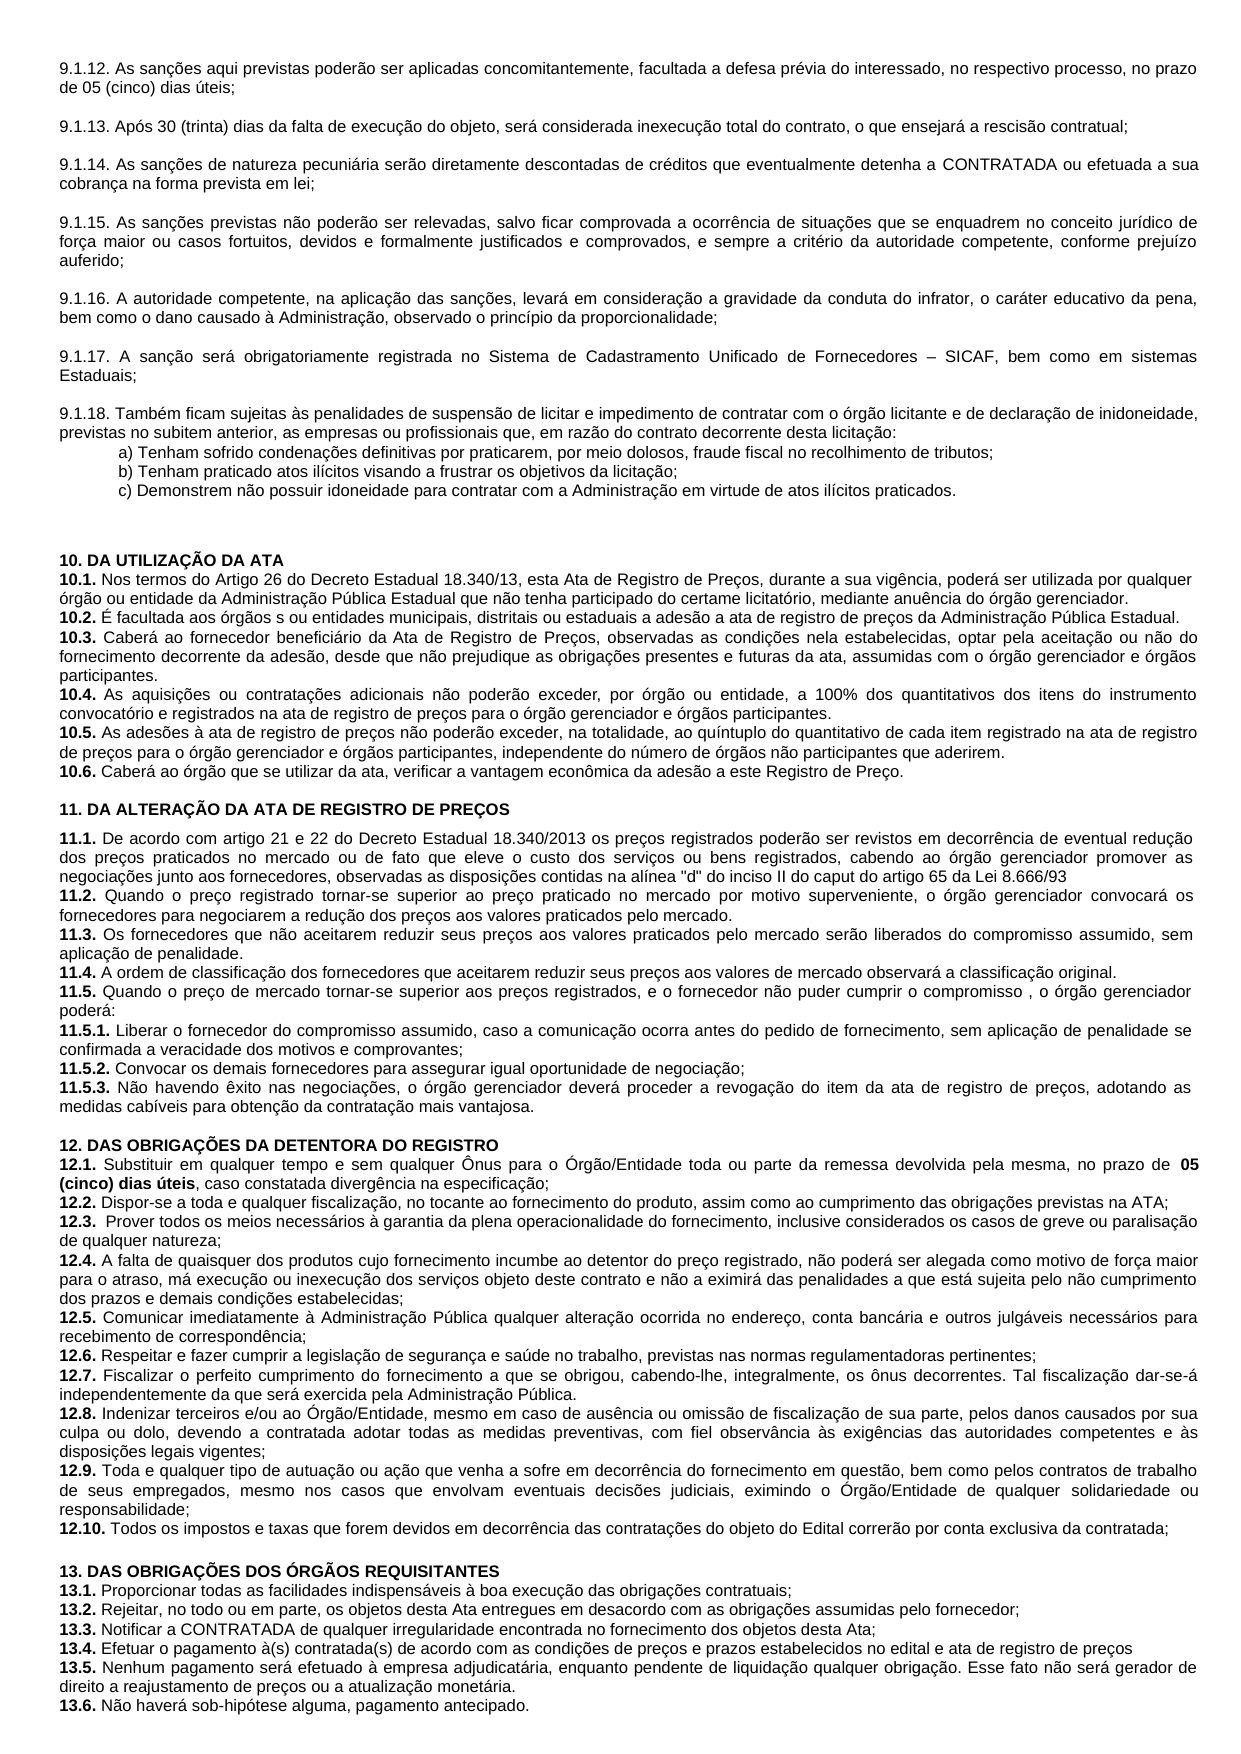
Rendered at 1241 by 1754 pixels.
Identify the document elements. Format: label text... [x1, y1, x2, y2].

text 10.2. É facultada aos órgãos s ou entidades municipais, distritais ou estaduais a adesão a ata de registro de preços da Administração Pública Estadual. [59, 608, 1194, 627]
text 9.1.14. As sanções de natureza pecuniária serão diretamente descontadas de créditos que eventualmente detenha a CONTRATADA ou efetuada a sua cobrança na forma prevista em lei; [59, 155, 1199, 193]
text 13.2. Rejeitar, no todo ou em parte, os objetos desta Ata entregues em desacordo com as obrigações assumidas pelo fornecedor; [59, 1600, 1199, 1619]
text 12.5. Comunicar imediatamente à Administração Pública qualquer alteração ocorrida no endereço, conta bancária e outros julgáveis necessários para recebimento de correspondência; [59, 1308, 1199, 1346]
text 11. DA ALTERAÇÃO DA ATA DE REGISTRO DE PREÇOS [59, 800, 1199, 819]
text 11.2. Quando o preço registrado tornar-se superior ao preço praticado no mercado por motivo superveniente, o órgão gerenciador convocará os fornecedores para negociarem a redução dos preços aos valores praticados pelo mercado. [59, 886, 1194, 924]
list 10.3. Caberá ao fornecedor beneficiário da Ata de Registro de Preços, observadas as condições nela estabelecidas, optar pela aceitação ou não do fornecimento decorrente da adesão, desde que não prejudique as obrigações presentes e futuras da ata, assumidas com o órgão gerenciador e órgãos participantes. [59, 627, 1199, 685]
text 13.1. Proporcionar todas as facilidades indispensáveis à boa execução das obrigações contratuais; [59, 1581, 1199, 1600]
text 13. DAS OBRIGAÇÕES DOS ÓRGÃOS REQUISITANTES [59, 1562, 1199, 1581]
text 11.5.1. Liberar o fornecedor do compromisso assumido, caso a comunicação ocorra antes do pedido de fornecimento, sem aplicação de penalidade se confirmada a veracidade dos motivos e comprovantes; [59, 1020, 1194, 1059]
text 11.4. A ordem de classificação dos fornecedores que aceitarem reduzir seus preços aos valores de mercado observará a classificação original. [59, 963, 1194, 982]
text 13.5. Nenhum pagamento será efetuado à empresa adjudicatária, enquanto pendente de liquidação qualquer obrigação. Esse fato não será gerador de direito a reajustamento de preços ou a atualização monetária. [59, 1658, 1199, 1696]
text 9.1.17. A sanção será obrigatoriamente registrada no Sistema de Cadastramento Unificado de Fornecedores – SICAF, bem como em sistemas Estaduais; [59, 347, 1199, 385]
list 10.4. As aquisições ou contratações adicionais não poderão exceder, por órgão ou entidade, a 100% dos quantitativos dos itens do instrumento convocatório e registrados na ata de registro de preços para o órgão gerenciador e órgãos participantes. [59, 685, 1199, 723]
list 10.5. As adesões à ata de registro de preços não poderão exceder, na totalidade, ao quíntuplo do quantitativo de cada item registrado na ata de registro de preços para o órgão gerenciador e órgãos participantes, independente do número de órgãos não participantes que aderirem. [59, 723, 1199, 762]
text 11.1. De acordo com artigo 21 e 22 do Decreto Estadual 18.340/2013 os preços registrados poderão ser revistos em decorrência de eventual redução dos preços praticados no mercado ou de fato que eleve o custo dos serviços ou bens registrados, cabendo ao órgão gerenciador promover as negociações junto aos fornecedores, observadas as disposições contidas na alínea "d" do inciso II do caput do artigo 65 da Lei 8.666/93 [59, 829, 1194, 886]
text 12.1. Substituir em qualquer tempo e sem qualquer Ônus para o Órgão/Entidade toda ou parte da remessa devolvida pela mesma, no prazo de 05 (cinco) dias úteis, caso constatada divergência na especificação; [59, 1154, 1199, 1193]
text 12.4. A falta de quaisquer dos produtos cujo fornecimento incumbe ao detentor do preço registrado, não poderá ser alegada como motivo de força maior para o atraso, má execução ou inexecução dos serviços objeto deste contrato e não a eximirá das penalidades a que está sujeita pelo não cumprimento dos prazos e demais condições estabelecidas; [59, 1250, 1199, 1308]
text 12.7. Fiscalizar o perfeito cumprimento do fornecimento a que se obrigou, cabendo-lhe, integralmente, os ônus decorrentes. Tal fiscalização dar-se-á independentemente da que será exercida pela Administração Pública. [59, 1365, 1199, 1404]
text 9.1.16. A autoridade competente, na aplicação das sanções, levará em consideração a gravidade da conduta do infrator, o caráter educativo da pena, bem como o dano causado à Administração, observado o princípio da proporcionalidade; [59, 289, 1199, 327]
text 12.8. Indenizar terceiros e/ou ao Órgão/Entidade, mesmo em caso de ausência ou omissão de fiscalização de sua parte, pelos danos causados por sua culpa ou dolo, devendo a contratada adotar todas as medidas preventivas, com fiel observância às exigências das autoridades competentes e às disposições legais vigentes; [59, 1404, 1199, 1461]
text 9.1.15. As sanções previstas não poderão ser relevadas, salvo ficar comprovada a ocorrência de situações que se enquadrem no conceito jurídico de força maior ou casos fortuitos, devidos e formalmente justificados e comprovados, e sempre a critério da autoridade competente, conforme prejuízo auferido; [59, 212, 1199, 270]
text 12.6. Respeitar e fazer cumprir a legislação de segurança e saúde no trabalho, previstas nas normas regulamentadoras pertinentes; [59, 1346, 1199, 1365]
text 10.1. Nos termos do Artigo 26 do Decreto Estadual 18.340/13, esta Ata de Registro de Preços, durante a sua vigência, poderá ser utilizada por qualquer órgão ou entidade da Administração Pública Estadual que não tenha participado do certame licitatório, mediante anuência do órgão gerenciador. [59, 570, 1194, 608]
text 12.2. Dispor-se a toda e qualquer fiscalização, no tocante ao fornecimento do produto, assim como ao cumprimento das obrigações previstas na ATA; [59, 1193, 1199, 1212]
text 9.1.12. As sanções aqui previstas poderão ser aplicadas concomitantemente, facultada a defesa prévia do interessado, no respectivo processo, no prazo de 05 (cinco) dias úteis; [59, 59, 1199, 97]
text c) Demonstrem não possuir idoneidade para contratar com a Administração em virtude de atos ilícitos praticados. [118, 481, 1199, 500]
text 9.1.18. Também ficam sujeitas às penalidades de suspensão de licitar e impedimento de contratar com o órgão licitante e de declaração de inidoneidade, previstas no subitem anterior, as empresas ou profissionais que, em razão do contrato decorrente desta licitação: [59, 404, 1199, 442]
text 13.3. Notificar a CONTRATADA de qualquer irregularidade encontrada no fornecimento dos objetos desta Ata; [59, 1619, 1199, 1638]
text 9.1.13. Após 30 (trinta) dias da falta de execução do objeto, será considerada inexecução total do contrato, o que ensejará a rescisão contratual; [59, 117, 1199, 136]
text b) Tenham praticado atos ilícitos visando a frustrar os objetivos da licitação; [118, 462, 1199, 481]
text 11.5.2. Convocar os demais fornecedores para assegurar igual oportunidade de negociação; [59, 1059, 1194, 1078]
text 12. DAS OBRIGAÇÕES DA DETENTORA DO REGISTRO [59, 1135, 1199, 1154]
text 12.9. Toda e qualquer tipo de autuação ou ação que venha a sofre em decorrência do fornecimento em questão, bem como pelos contratos de trabalho de seus empregados, mesmo nos casos que envolvam eventuais decisões judiciais, eximindo o Órgão/Entidade de qualquer solidariedade ou responsabilidade; [59, 1461, 1199, 1519]
text 11.5.3. Não havendo êxito nas negociações, o órgão gerenciador deverá proceder a revogação do item da ata de registro de preços, adotando as medidas cabíveis para obtenção da contratação mais vantajosa. [59, 1078, 1194, 1116]
text 13.6. Não haverá sob-hipótese alguma, pagamento antecipado. [59, 1696, 1199, 1715]
text 11.5. Quando o preço de mercado tornar-se superior aos preços registrados, e o fornecedor não puder cumprir o compromisso , o órgão gerenciador poderá: [59, 982, 1194, 1020]
text 12.10. Todos os impostos e taxas que forem devidos em decorrência das contratações do objeto do Edital correrão por conta exclusiva da contratada; [59, 1519, 1199, 1538]
text 11.3. Os fornecedores que não aceitarem reduzir seus preços aos valores praticados pelo mercado serão liberados do compromisso assumido, sem aplicação de penalidade. [59, 924, 1194, 963]
text 13.4. Efetuar o pagamento à(s) contratada(s) de acordo com as condições de preços e prazos estabelecidos no edital e ata de registro de preços [59, 1638, 1199, 1658]
text a) Tenham sofrido condenações definitivas por praticarem, por meio dolosos, fraude fiscal no recolhimento de tributos; [118, 442, 1199, 462]
text 12.3. Prover todos os meios necessários à garantia da plena operacionalidade do fornecimento, inclusive considerados os casos de greve ou paralisação de qualquer natureza; [59, 1212, 1199, 1250]
text 10. DA UTILIZAÇÃO DA ATA [59, 551, 1199, 570]
text 10.6. Caberá ao órgão que se utilizar da ata, verificar a vantagem econômica da adesão a este Registro de Preço. [59, 762, 1199, 781]
